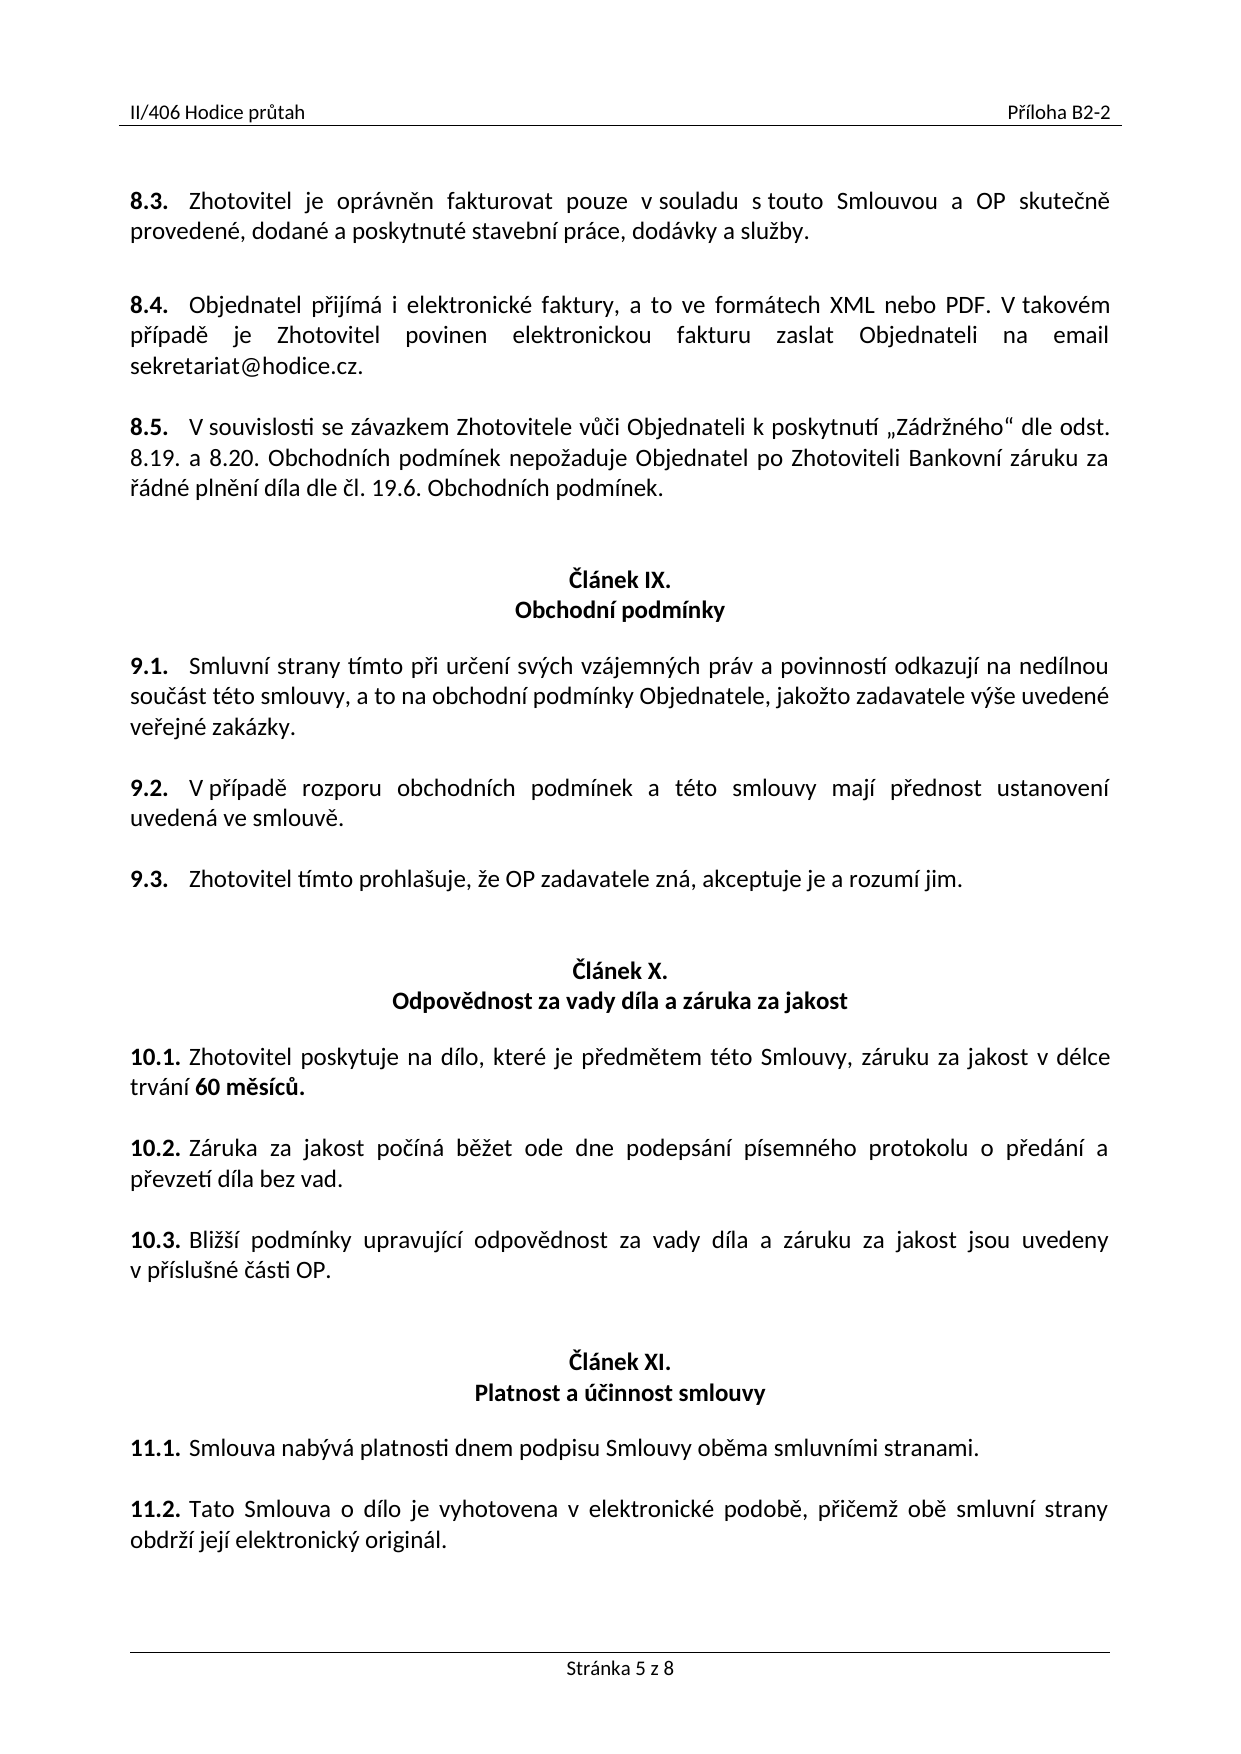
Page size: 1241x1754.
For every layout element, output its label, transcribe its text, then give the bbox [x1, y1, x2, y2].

list Zhotovitel tímto prohlašuje, že OP zadavatele zná, akceptuje je a rozumí jim. [130, 863, 1110, 894]
list Objednatel přijímá i elektronické faktury, a to ve formátech XML nebo PDF. V takovém případě je Zhotovitel povinen elektronickou fakturu zaslat Objednateli na email sekretariat@hodice.cz. [130, 289, 1110, 381]
text Článek XI. [130, 1346, 1110, 1377]
text Článek X. [130, 955, 1110, 986]
list V případě rozporu obchodních podmínek a této smlouvy mají přednost ustanovení uvedená ve smlouvě. [130, 772, 1110, 833]
list Bližší podmínky upravující odpovědnost za vady díla a záruku za jakost jsou uvedeny v příslušné části OP. [130, 1224, 1110, 1285]
list Smluvní strany tímto při určení svých vzájemných práv a povinností odkazují na nedílnou součást této smlouvy, a to na obchodní podmínky Objednatele, jakožto zadavatele výše uvedené veřejné zakázky. [130, 650, 1110, 741]
list V souvislosti se závazkem Zhotovitele vůči Objednateli k poskytnutí „Zádržného“ dle odst. 8.19. a 8.20. Obchodních podmínek nepožaduje Objednatel po Zhotoviteli Bankovní záruku za řádné plnění díla dle čl. 19.6. Obchodních podmínek. [130, 411, 1110, 503]
list Záruka za jakost počíná běžet ode dne podepsání písemného protokolu o předání a převzetí díla bez vad. [130, 1133, 1110, 1194]
subtitle Článek IX. [130, 564, 1110, 594]
subtitle Odpovědnost za vady díla a záruka za jakost [130, 986, 1110, 1016]
list Smlouva nabývá platnosti dnem podpisu Smlouvy oběma smluvními stranami. [130, 1432, 1110, 1463]
list Tato Smlouva o dílo je vyhotovena v elektronické podobě, přičemž obě smluvní strany obdrží její elektronický originál. [130, 1493, 1110, 1554]
subtitle Platnost a účinnost smlouvy [130, 1377, 1110, 1407]
subtitle Obchodní podmínky [130, 594, 1110, 625]
list Zhotovitel poskytuje na dílo, které je předmětem této Smlouvy, záruku za jakost v délce trvání 60 měsíců. [130, 1041, 1110, 1102]
list Zhotovitel je oprávněn fakturovat pouze v souladu s touto Smlouvou a OP skutečně provedené, dodané a poskytnuté stavební práce, dodávky a služby. [130, 185, 1110, 246]
